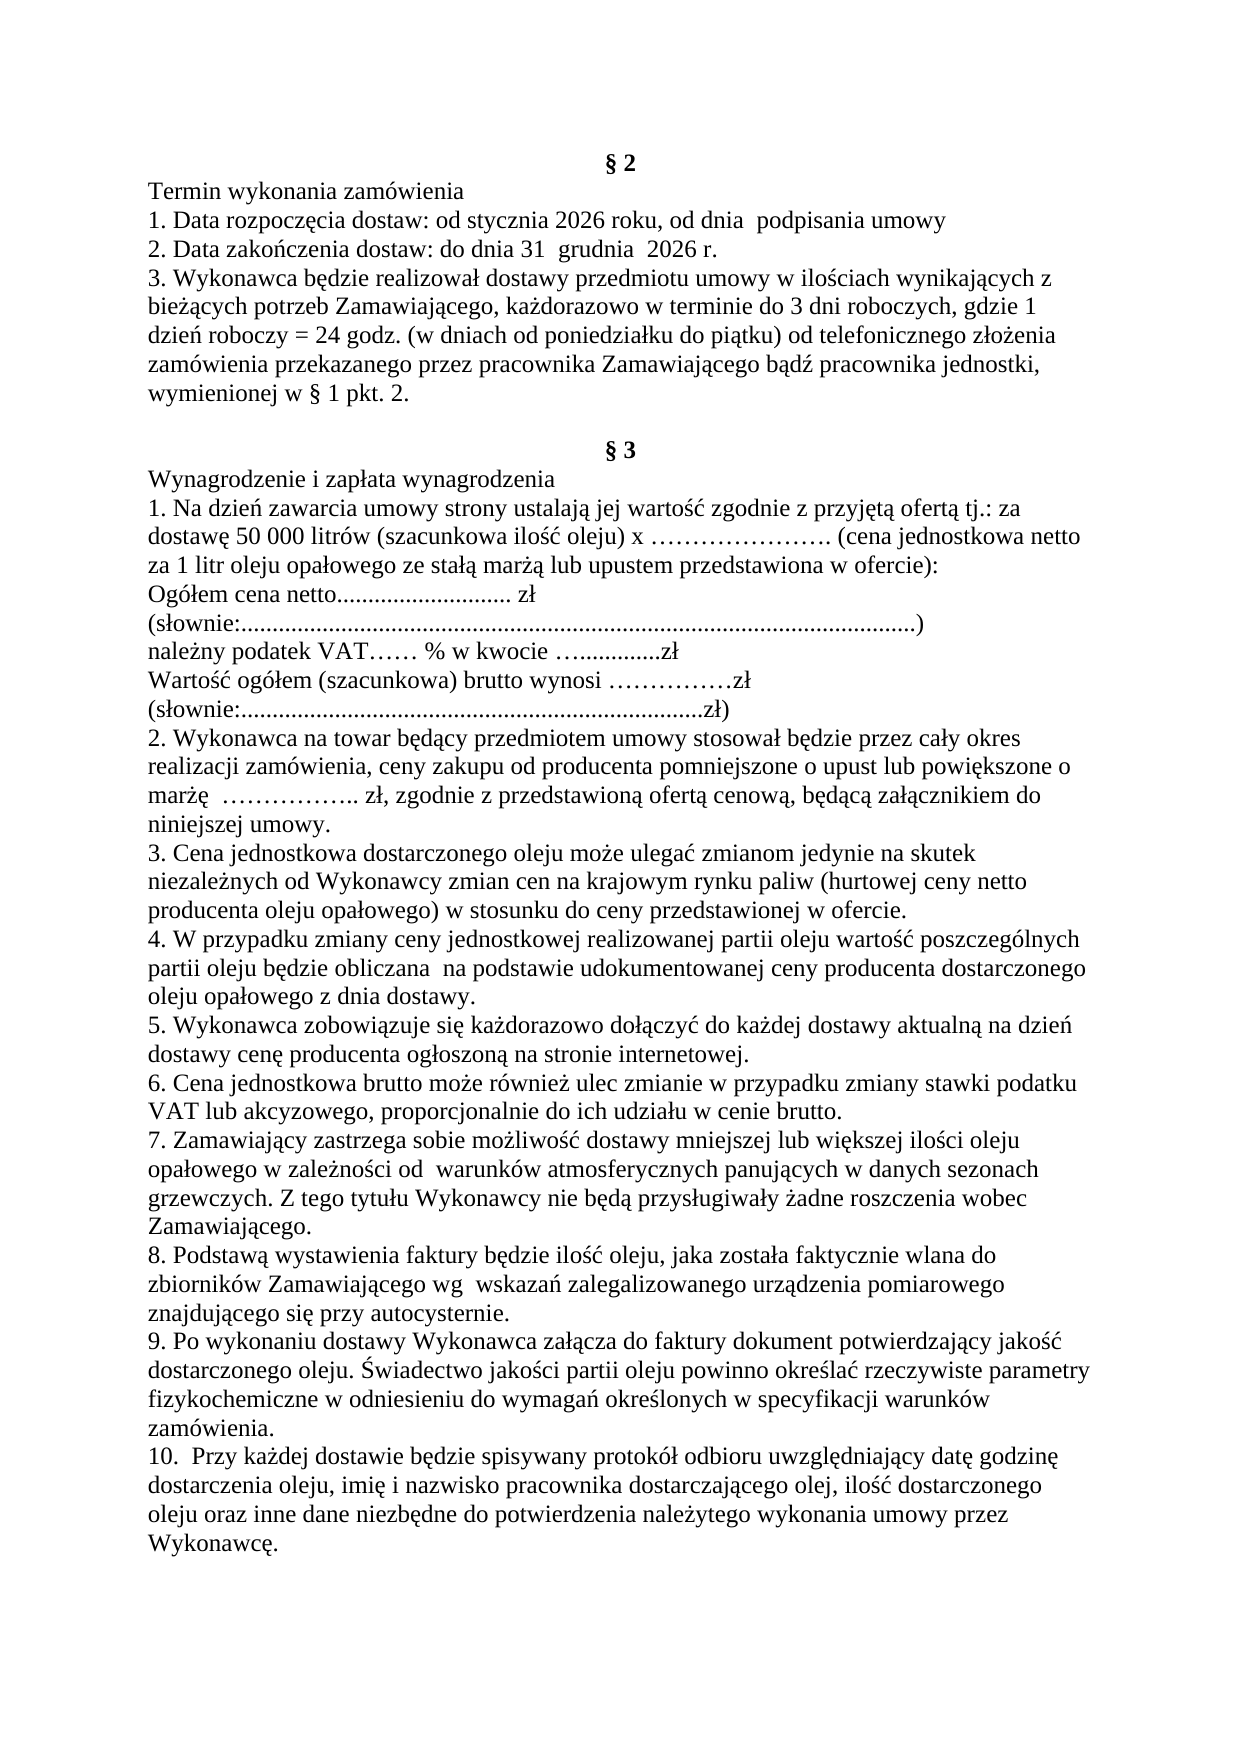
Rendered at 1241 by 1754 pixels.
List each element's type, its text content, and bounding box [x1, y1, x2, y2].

text należny podatek VAT…… % w kwocie ….............zł [148, 636, 1093, 665]
text 10. Przy każdej dostawie będzie spisywany protokół odbioru uwzględniający datę godzinę dostarczenia oleju, imię i nazwisko pracownika dostarczającego olej, ilość dostarczonego oleju oraz inne dane niezbędne do potwierdzenia należytego wykonania umowy przez Wykonawcę. [148, 1441, 1093, 1556]
text 3. Wykonawca będzie realizował dostawy przedmiotu umowy w ilościach wynikających z bieżących potrzeb Zamawiającego, każdorazowo w terminie do 3 dni roboczych, gdzie 1 dzień roboczy = 24 godz. (w dniach od poniedziałku do piątku) od telefonicznego złożenia zamówienia przekazanego przez pracownika Zamawiającego bądź pracownika jednostki, wymienionej w § 1 pkt. 2. [148, 263, 1093, 406]
text 4. W przypadku zmiany ceny jednostkowej realizowanej partii oleju wartość poszczególnych partii oleju będzie obliczana na podstawie udokumentowanej ceny producenta dostarczonego oleju opałowego z dnia dostawy. [148, 924, 1093, 1010]
text § 2 [148, 148, 1093, 176]
text Termin wykonania zamówienia [148, 176, 1093, 205]
text Wynagrodzenie i zapłata wynagrodzenia [148, 464, 1093, 493]
text 9. Po wykonaniu dostawy Wykonawca załącza do faktury dokument potwierdzający jakość dostarczonego oleju. Świadectwo jakości partii oleju powinno określać rzeczywiste parametry fizykochemiczne w odniesieniu do wymagań określonych w specyfikacji warunków zamówienia. [148, 1326, 1093, 1441]
text § 3 [148, 435, 1093, 464]
text 2. Wykonawca na towar będący przedmiotem umowy stosował będzie przez cały okres realizacji zamówienia, ceny zakupu od producenta pomniejszone o upust lub powiększone o marżę …………….. zł, zgodnie z przedstawioną ofertą cenową, będącą załącznikiem do niniejszej umowy. [148, 723, 1093, 838]
text Wartość ogółem (szacunkowa) brutto wynosi ……………zł (słownie:..........................................................................zł) [148, 665, 1093, 723]
text 7. Zamawiający zastrzega sobie możliwość dostawy mniejszej lub większej ilości oleju opałowego w zależności od warunków atmosferycznych panujących w danych sezonach grzewczych. Z tego tytułu Wykonawcy nie będą przysługiwały żadne roszczenia wobec Zamawiającego. [148, 1125, 1093, 1240]
text 1. Na dzień zawarcia umowy strony ustalają jej wartość zgodnie z przyjętą ofertą tj.: za dostawę 50 000 litrów (szacunkowa ilość oleju) x …………………. (cena jednostkowa netto za 1 litr oleju opałowego ze stałą marżą lub upustem przedstawiona w ofercie): [148, 493, 1093, 579]
text 1. Data rozpoczęcia dostaw: od stycznia 2026 roku, od dnia podpisania umowy [148, 205, 1093, 234]
text 6. Cena jednostkowa brutto może również ulec zmianie w przypadku zmiany stawki podatku VAT lub akcyzowego, proporcjonalnie do ich udziału w cenie brutto. [148, 1068, 1093, 1125]
text Ogółem cena netto............................ zł (słownie:............................................................................................................) [148, 579, 1093, 636]
text 3. Cena jednostkowa dostarczonego oleju może ulegać zmianom jedynie na skutek niezależnych od Wykonawcy zmian cen na krajowym rynku paliw (hurtowej ceny netto producenta oleju opałowego) w stosunku do ceny przedstawionej w ofercie. [148, 838, 1093, 924]
text 2. Data zakończenia dostaw: do dnia 31 grudnia 2026 r. [148, 234, 1093, 263]
text 5. Wykonawca zobowiązuje się każdorazowo dołączyć do każdej dostawy aktualną na dzień dostawy cenę producenta ogłoszoną na stronie internetowej. [148, 1010, 1093, 1068]
text 8. Podstawą wystawienia faktury będzie ilość oleju, jaka została faktycznie wlana do zbiorników Zamawiającego wg wskazań zalegalizowanego urządzenia pomiarowego znajdującego się przy autocysternie. [148, 1240, 1093, 1326]
